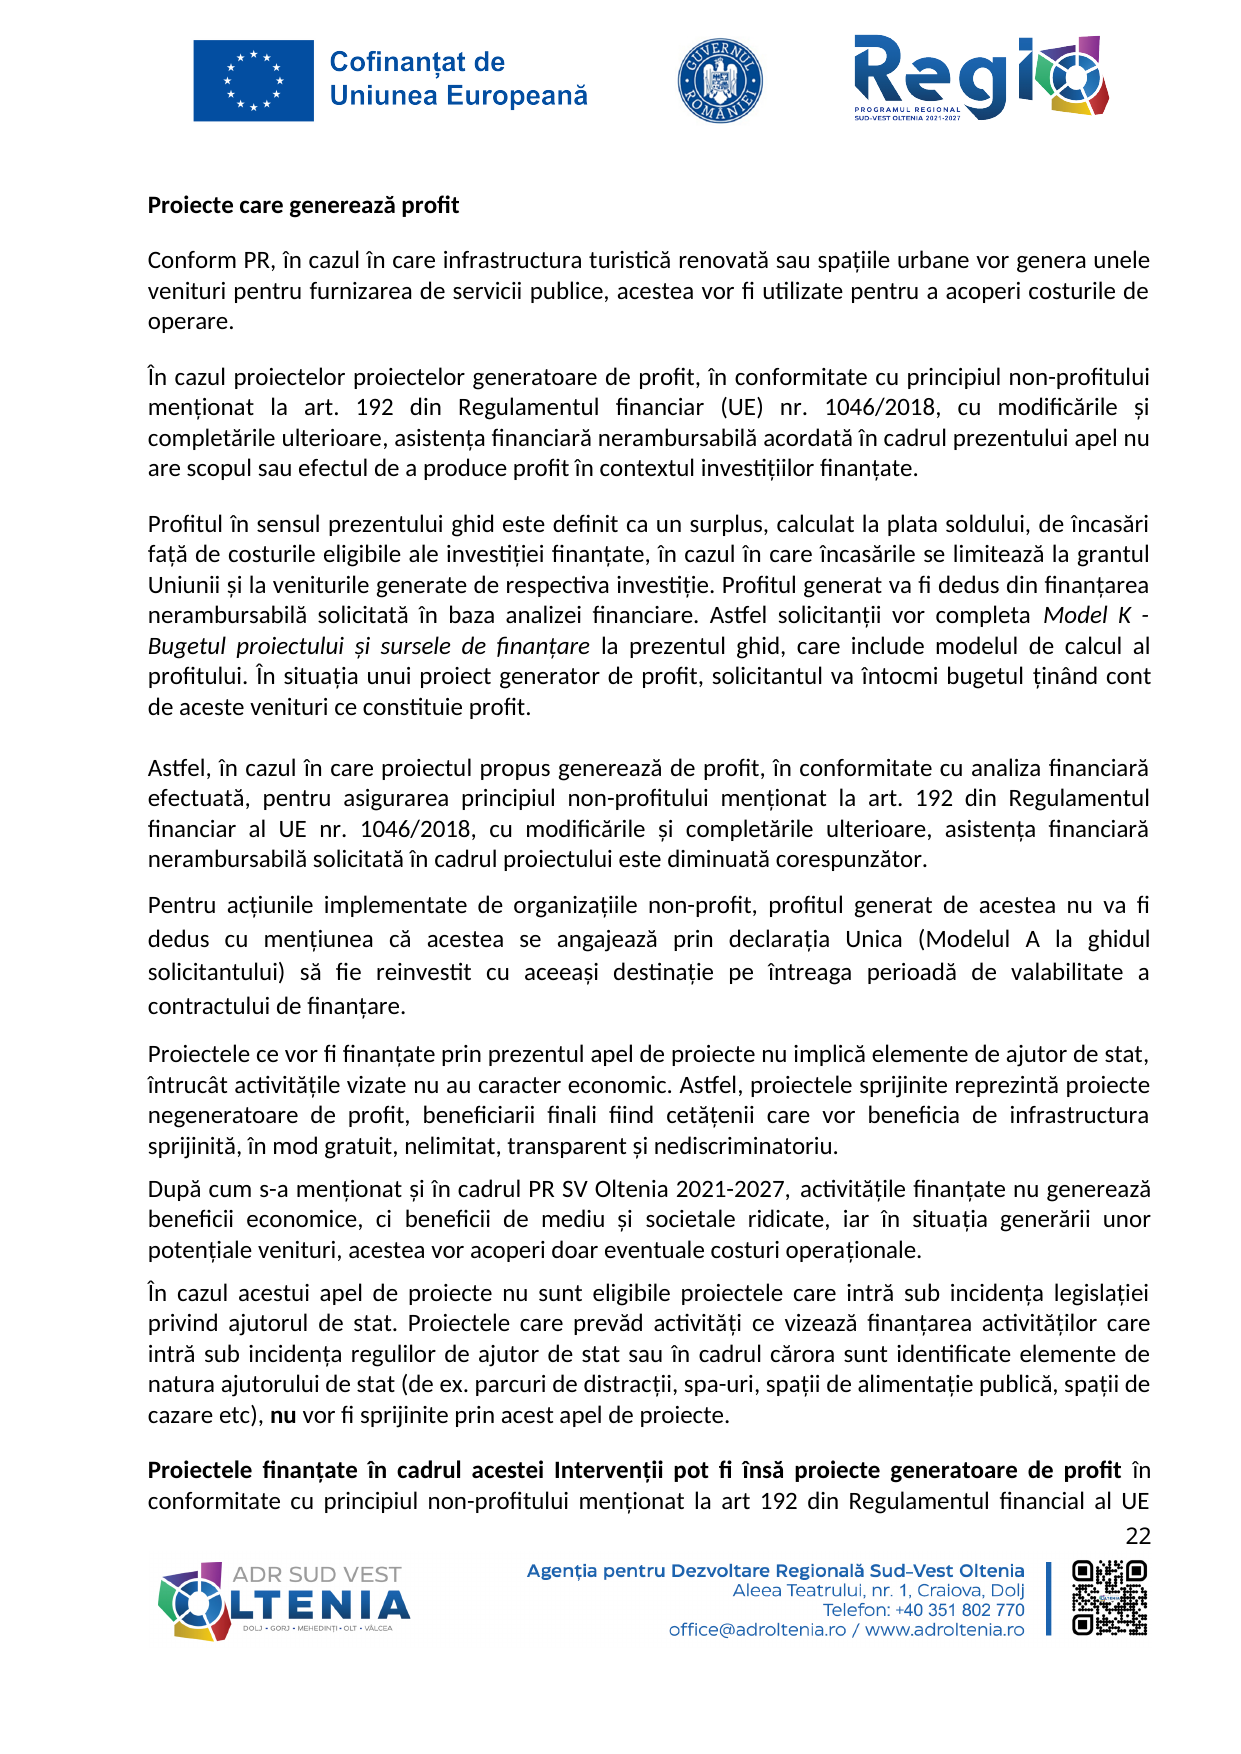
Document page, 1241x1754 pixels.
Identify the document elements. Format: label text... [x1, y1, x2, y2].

picture [188, 35, 590, 125]
picture [852, 34, 1111, 123]
text Conform PR, în cazul în care infrastructura turistică renovată sau spațiile urbane vor genera unele venituri pentru furnizarea de servicii publice, acestea vor fi utilizate pentru a acoperi costurile de operare. [148, 244, 1152, 336]
text În cazul acestui apel de proiecte nu sunt eligibile proiectele care intră sub incidența legislației privind ajutorul de stat. Proiectele care prevăd activităţi ce vizează finanțarea activităților care intră sub incidența regulilor de ajutor de stat sau în cadrul cărora sunt identificate elemente de natura ajutorului de stat (de ex. parcuri de distracţii, spa-uri, spaţii de alimentaţie publică, spaţii de cazare etc), nu vor fi sprijinite prin acest apel de proiecte. [148, 1277, 1152, 1429]
picture [148, 1551, 1152, 1648]
text După cum s-a menționat și în cadrul PR SV Oltenia 2021-2027, activităţile finanţate nu generează beneficii economice, ci beneficii de mediu și societale ridicate, iar în situaţia generării unor potenţiale venituri, acestea vor acoperi doar eventuale costuri operaţionale. [148, 1173, 1152, 1264]
text În cazul proiectelor proiectelor generatoare de profit, în conformitate cu principiul non-profitului menționat la art. 192 din Regulamentul financiar (UE) nr. 1046/2018, cu modificările și completările ulterioare, asistența financiară nerambursabilă acordată în cadrul prezentului apel nu are scopul sau efectul de a produce profit în contextul investițiilor finanțate. [148, 361, 1152, 483]
text Astfel, în cazul în care proiectul propus generează de profit, în conformitate cu analiza financiară efectuată, pentru asigurarea principiul non-profitului menționat la art. 192 din Regulamentul financiar al UE nr. 1046/2018, cu modificările și completările ulterioare, asistența financiară nerambursabilă solicitată în cadrul proiectului este diminuată corespunzător. [148, 752, 1152, 874]
text Proiectele ce vor fi finanțate prin prezentul apel de proiecte nu implică elemente de ajutor de stat, întrucât activitățile vizate nu au caracter economic. Astfel, proiectele sprijinite reprezintă proiecte negeneratoare de profit, beneficiarii finali fiind cetățenii care vor beneficia de infrastructura sprijinită, în mod gratuit, nelimitat, transparent și nediscriminatoriu. [148, 1038, 1152, 1160]
text Pentru acțiunile implementate de organizațiile non-profit, profitul generat de acestea nu va fi dedus cu mențiunea că acestea se angajează prin declaraţia Unica (Modelul A la ghidul solicitantului) să fie reinvestit cu aceeași destinație pe întreaga perioadă de valabilitate a contractului de finanțare. [148, 889, 1152, 1020]
text Proiecte care generează profit [148, 189, 1152, 219]
text Profitul în sensul prezentului ghid este definit ca un surplus, calculat la plata soldului, de încasări față de costurile eligibile ale investiției finanțate, în cazul în care încasările se limitează la grantul Uniunii și la veniturile generate de respectiva investiție. Profitul generat va fi dedus din finanțarea nerambursabilă solicitată în baza analizei financiare. Astfel solicitanții vor completa Model K - Bugetul proiectului și sursele de finanţare la prezentul ghid, care include modelul de calcul al profitului. În situaţia unui proiect generator de profit, solicitantul va întocmi bugetul ţinând cont de aceste venituri ce constituie profit. [148, 508, 1152, 722]
picture [674, 36, 768, 126]
